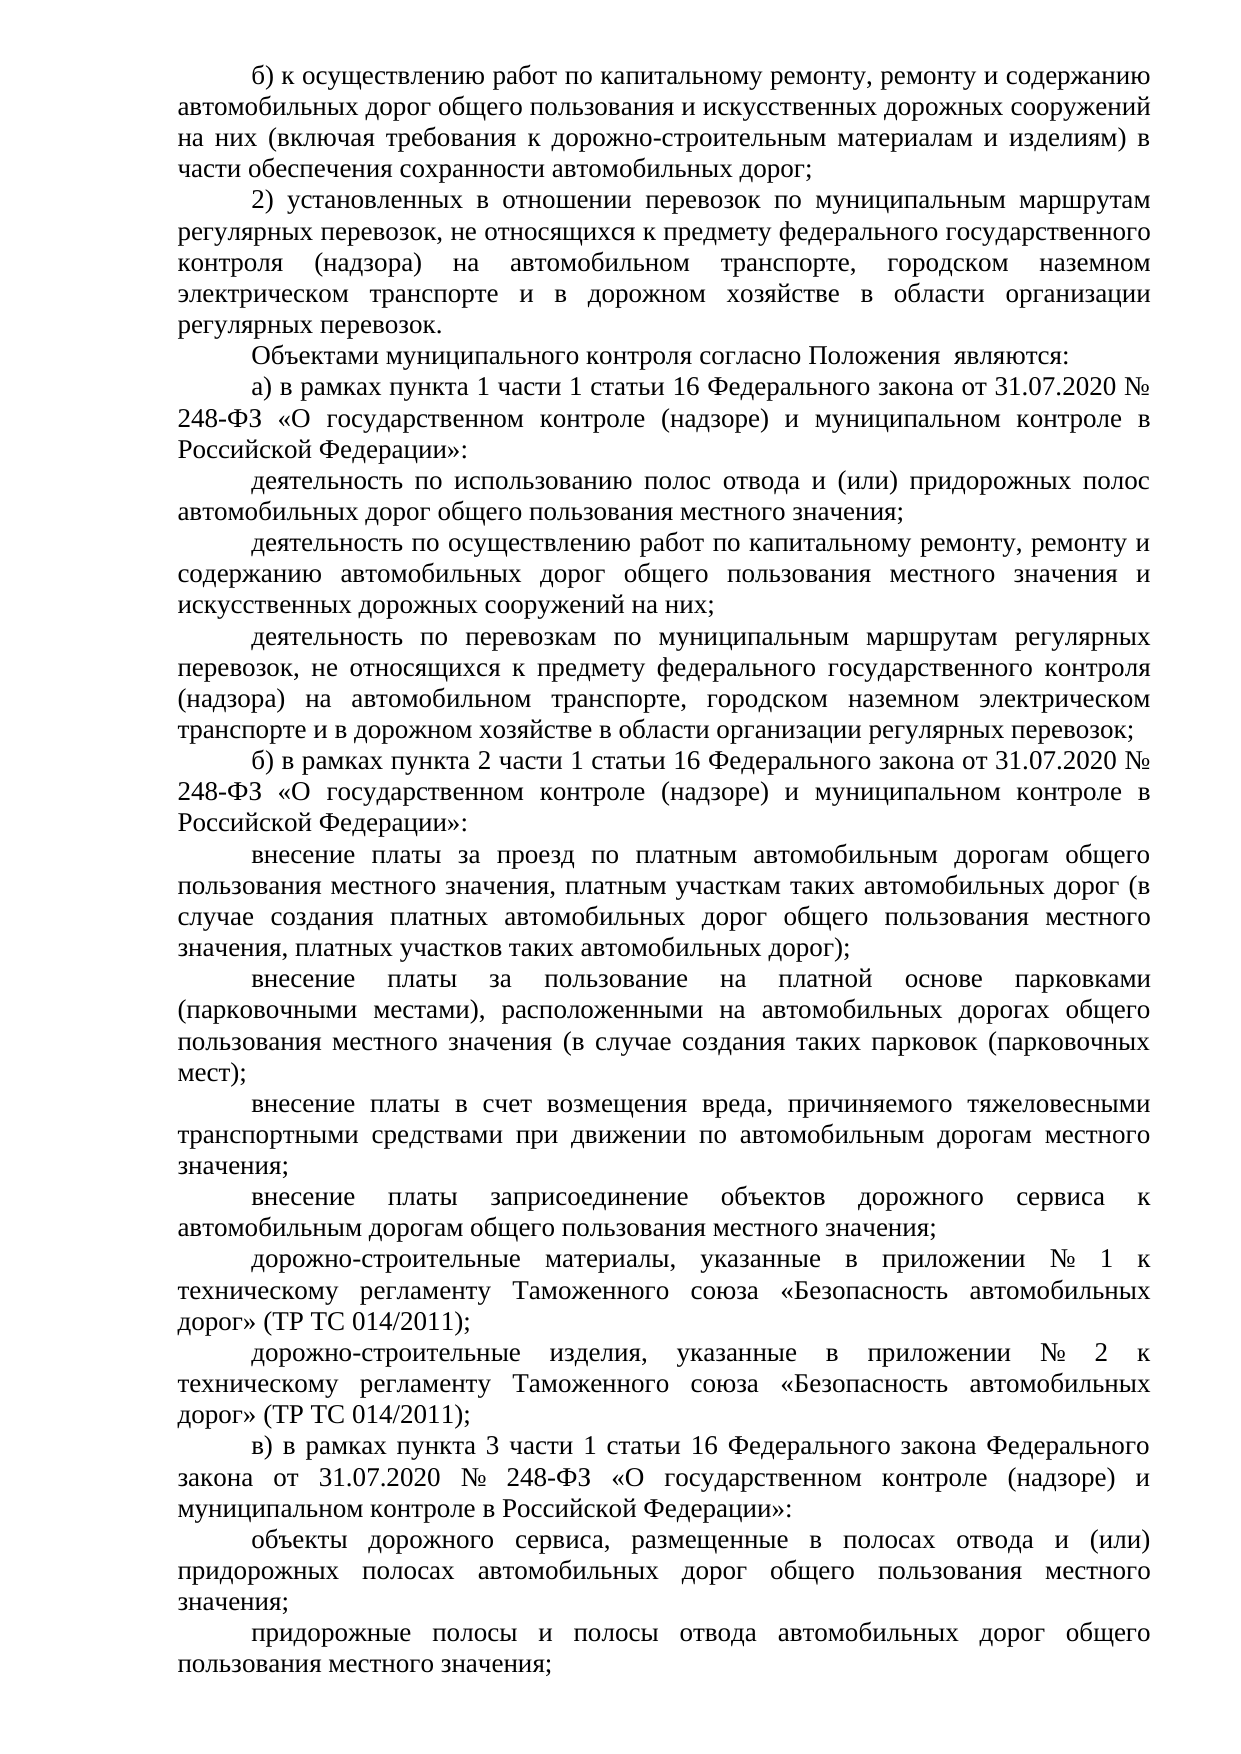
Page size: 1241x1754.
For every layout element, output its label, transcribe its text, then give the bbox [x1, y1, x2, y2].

text внесение платы за пользование на платной основе парковками (парковочными местами), расположенными на автомобильных дорогах общего пользования местного значения (в случае создания таких парковок (парковочных мест); [177, 962, 1152, 1087]
text а) в рамках пункта 1 части 1 статьи 16 Федерального закона от 31.07.2020 № 248-ФЗ «О государственном контроле (надзоре) и муниципальном контроле в Российской Федерации»: [177, 371, 1152, 464]
text деятельность по перевозкам по муниципальным маршрутам регулярных перевозок, не относящихся к предмету федерального государственного контроля (надзора) на автомобильном транспорте, городском наземном электрическом транспорте и в дорожном хозяйстве в области организации регулярных перевозок; [177, 620, 1152, 744]
text внесение платы за проезд по платным автомобильным дорогам общего пользования местного значения, платным участкам таких автомобильных дорог (в случае создания платных автомобильных дорог общего пользования местного значения, платных участков таких автомобильных дорог); [177, 838, 1152, 962]
text придорожные полосы и полосы отвода автомобильных дорог общего пользования местного значения; [177, 1616, 1152, 1679]
text внесение платы заприсоединение объектов дорожного сервиса к автомобильным дорогам общего пользования местного значения; [177, 1180, 1152, 1243]
text б) в рамках пункта 2 части 1 статьи 16 Федерального закона от 31.07.2020 № 248-ФЗ «О государственном контроле (надзоре) и муниципальном контроле в Российской Федерации»: [177, 744, 1152, 838]
text дорожно-строительные материалы, указанные в приложении № 1 к техническому регламенту Таможенного союза «Безопасность автомобильных дорог» (ТР ТС 014/2011); [177, 1243, 1152, 1336]
text деятельность по использованию полос отвода и (или) придорожных полос автомобильных дорог общего пользования местного значения; [177, 464, 1152, 526]
text 2) установленных в отношении перевозок по муниципальным маршрутам регулярных перевозок, не относящихся к предмету федерального государственного контроля (надзора) на автомобильном транспорте, городском наземном электрическом транспорте и в дорожном хозяйстве в области организации регулярных перевозок. [177, 184, 1152, 339]
text внесение платы в счет возмещения вреда, причиняемого тяжеловесными транспортными средствами при движении по автомобильным дорогам местного значения; [177, 1087, 1152, 1180]
text б) к осуществлению работ по капитальному ремонту, ремонту и содержанию автомобильных дорог общего пользования и искусственных дорожных сооружений на них (включая требования к дорожно-строительным материалам и изделиям) в части обеспечения сохранности автомобильных дорог; [177, 59, 1152, 184]
text дорожно-строительные изделия, указанные в приложении № 2 к техническому регламенту Таможенного союза «Безопасность автомобильных дорог» (ТР ТС 014/2011); [177, 1336, 1152, 1429]
text Объектами муниципального контроля согласно Положения являются: [177, 339, 1152, 371]
text деятельность по осуществлению работ по капитальному ремонту, ремонту и содержанию автомобильных дорог общего пользования местного значения и искусственных дорожных сооружений на них; [177, 526, 1152, 620]
text объекты дорожного сервиса, размещенные в полосах отвода и (или) придорожных полосах автомобильных дорог общего пользования местного значения; [177, 1523, 1152, 1616]
text в) в рамках пункта 3 части 1 статьи 16 Федерального закона Федерального закона от 31.07.2020 № 248-ФЗ «О государственном контроле (надзоре) и муниципальном контроле в Российской Федерации»: [177, 1429, 1152, 1523]
